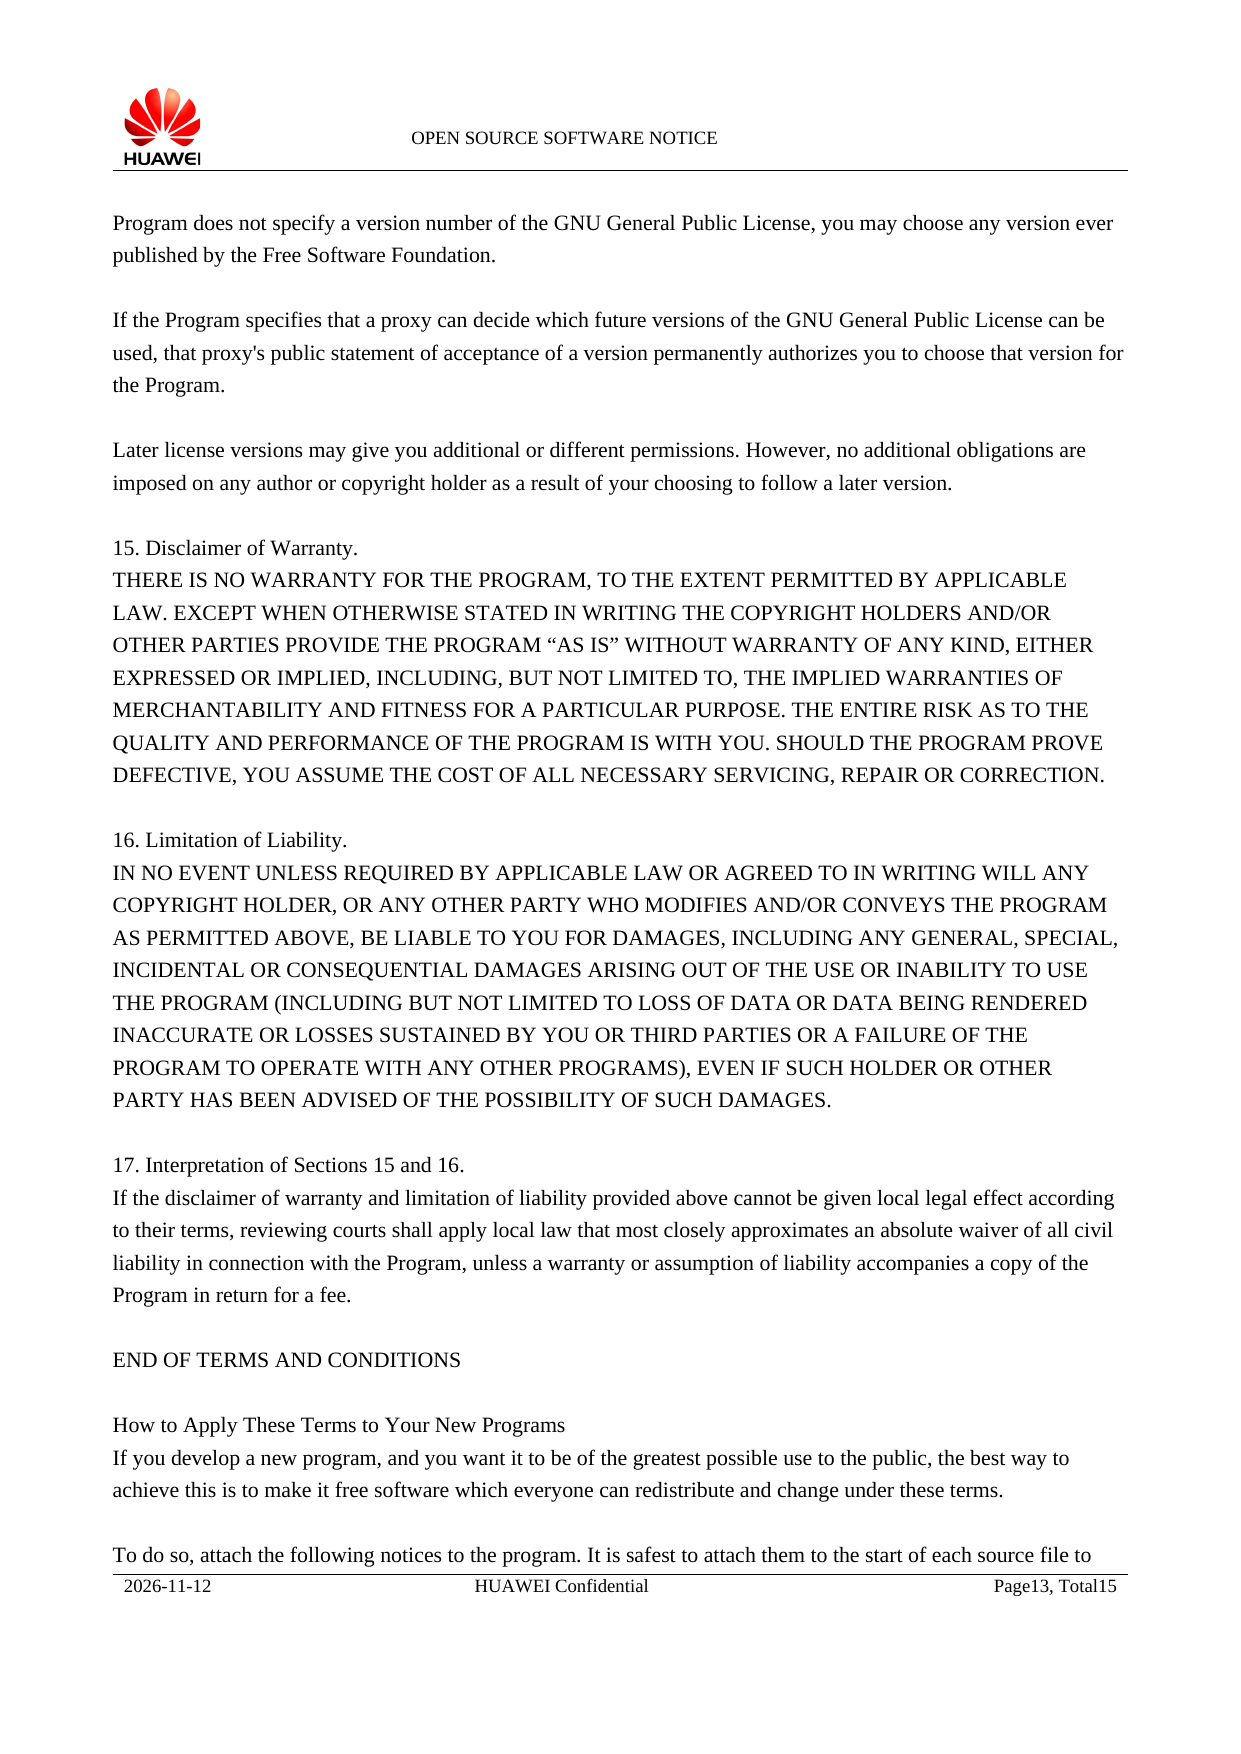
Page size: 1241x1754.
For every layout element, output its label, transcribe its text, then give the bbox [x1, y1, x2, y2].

picture [124, 88, 201, 165]
